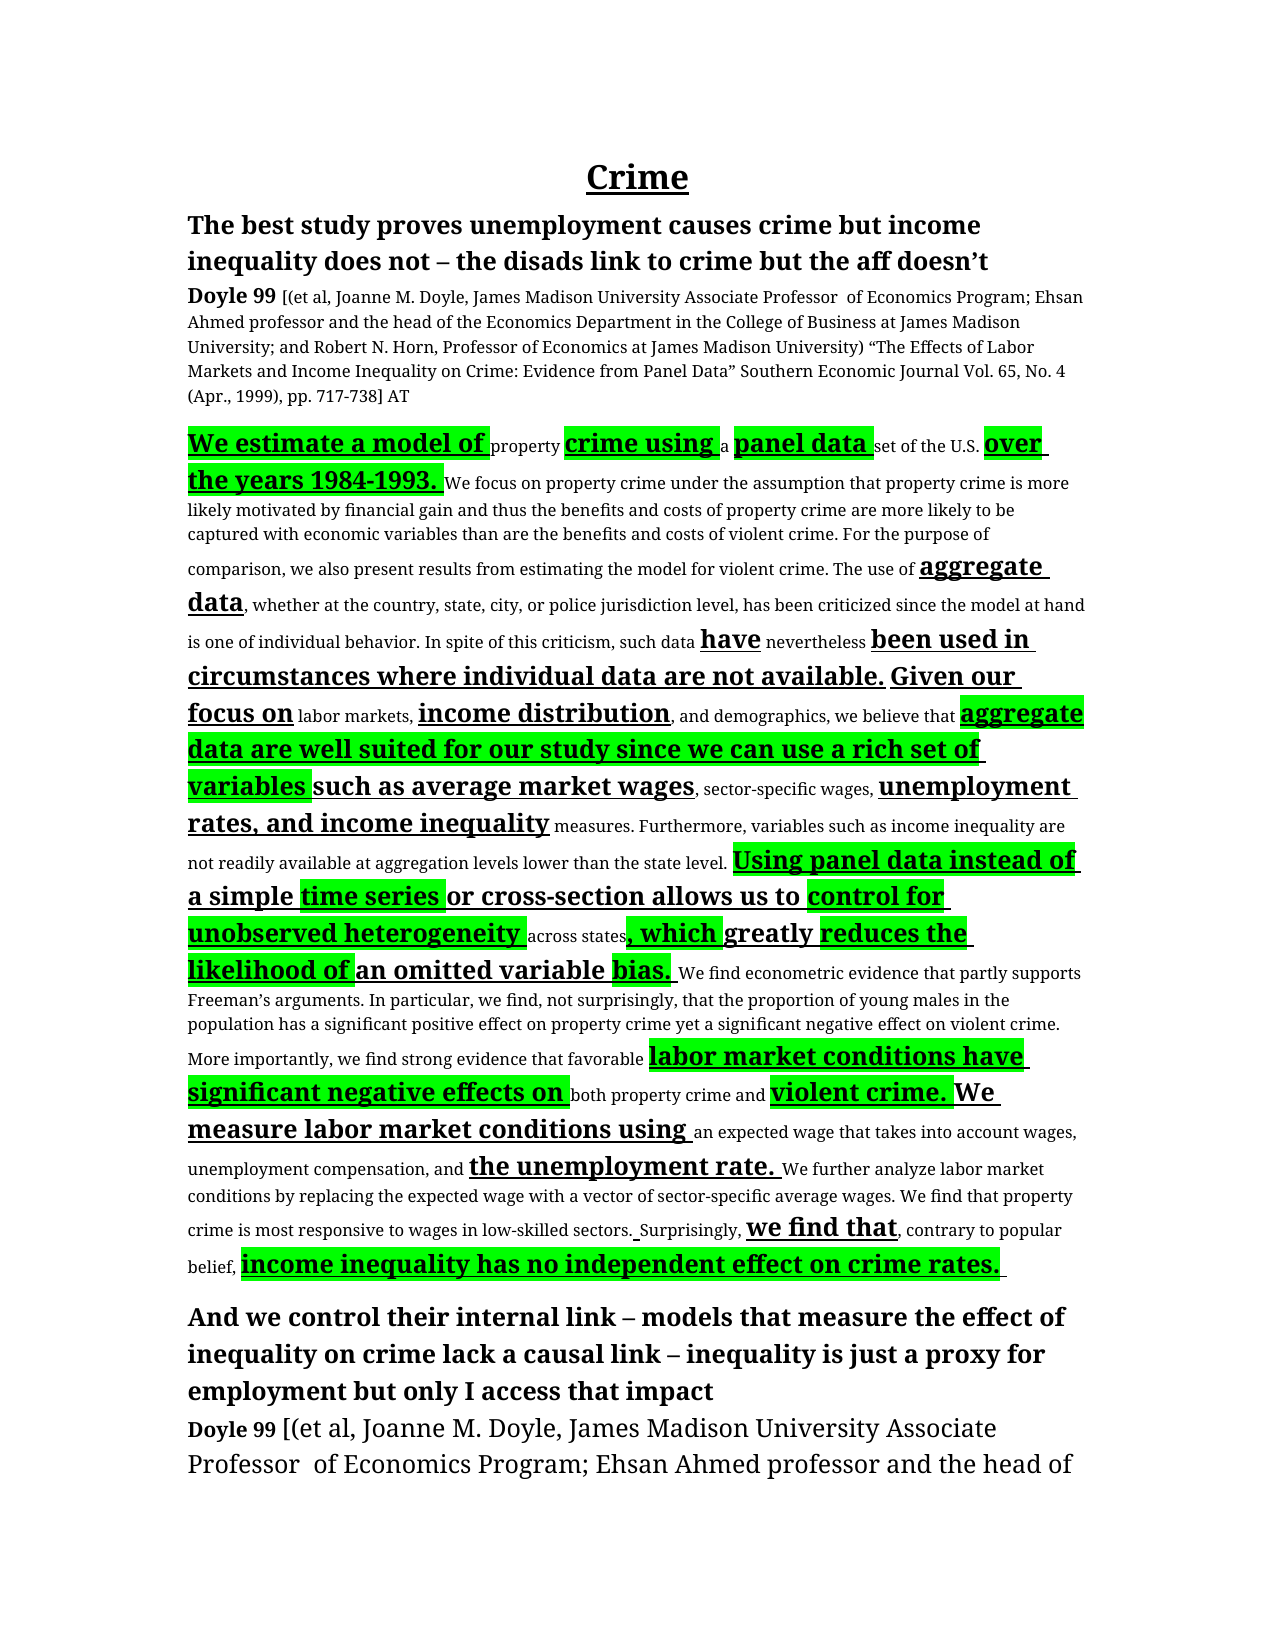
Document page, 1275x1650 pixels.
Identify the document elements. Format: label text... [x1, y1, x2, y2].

subtitle And we control their internal link – models that measure the effect of inequality on crime lack a causal link – inequality is just a proxy for employment but only I access that impact [187, 1300, 1087, 1408]
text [187, 1410, 1087, 1481]
subtitle The best study proves unemployment causes crime but income inequality does not – the disads link to crime but the aff doesn’t [187, 207, 1087, 278]
text We estimate a model of property crime using a panel data set of the U.S. over the years 1984-1993. We focus on property crime under the assumption that property crime is more likely motivated by ﬁnancial gain and thus the beneﬁts and costs of property crime are more likely to be captured with economic variables than are the beneﬁts and costs of violent crime. For the purpose of comparison, we also present results from estimating the model for violent crime. The use of aggregate data, whether at the country, state, city, or police jurisdiction level, has been criticized since the model at hand is one of individual behavior. In spite of this criticism, such data have nevertheless been used in circumstances where individual data are not available. Given our focus on labor markets, income distribution, and demographics, we believe that aggregate data are well suited for our study since we can use a rich set of variables such as average market wages, sector-speciﬁc wages, unemployment rates, and income inequality measures. Furthermore, variables such as income inequality are not readily available at aggregation levels lower than the state level. Using panel data instead of a simple time series or cross-section allows us to control for unobserved heterogeneity across states, which greatly reduces the likelihood of an omitted variable bias. We ﬁnd econometric evidence that partly supports Freeman’s arguments. In particular, we ﬁnd, not surprisingly, that the proportion of young males in the population has a signiﬁcant positive effect on property crime yet a signiﬁcant negative effect on violent crime. More importantly, we ﬁnd strong evidence that favorable labor market conditions have signiﬁcant negative effects on both property crime and violent crime. We measure labor market conditions using an expected wage that takes into account wages, unemployment compensation, and the unemployment rate. We further analyze labor market conditions by replacing the expected wage with a vector of sector-speciﬁc average wages. We ﬁnd that property crime is most responsive to wages in low-skilled sectors. Surprisingly, we ﬁnd that, contrary to popular belief, income inequality has no independent effect on crime rates. [187, 426, 1087, 1281]
subtitle Crime [187, 154, 1087, 199]
